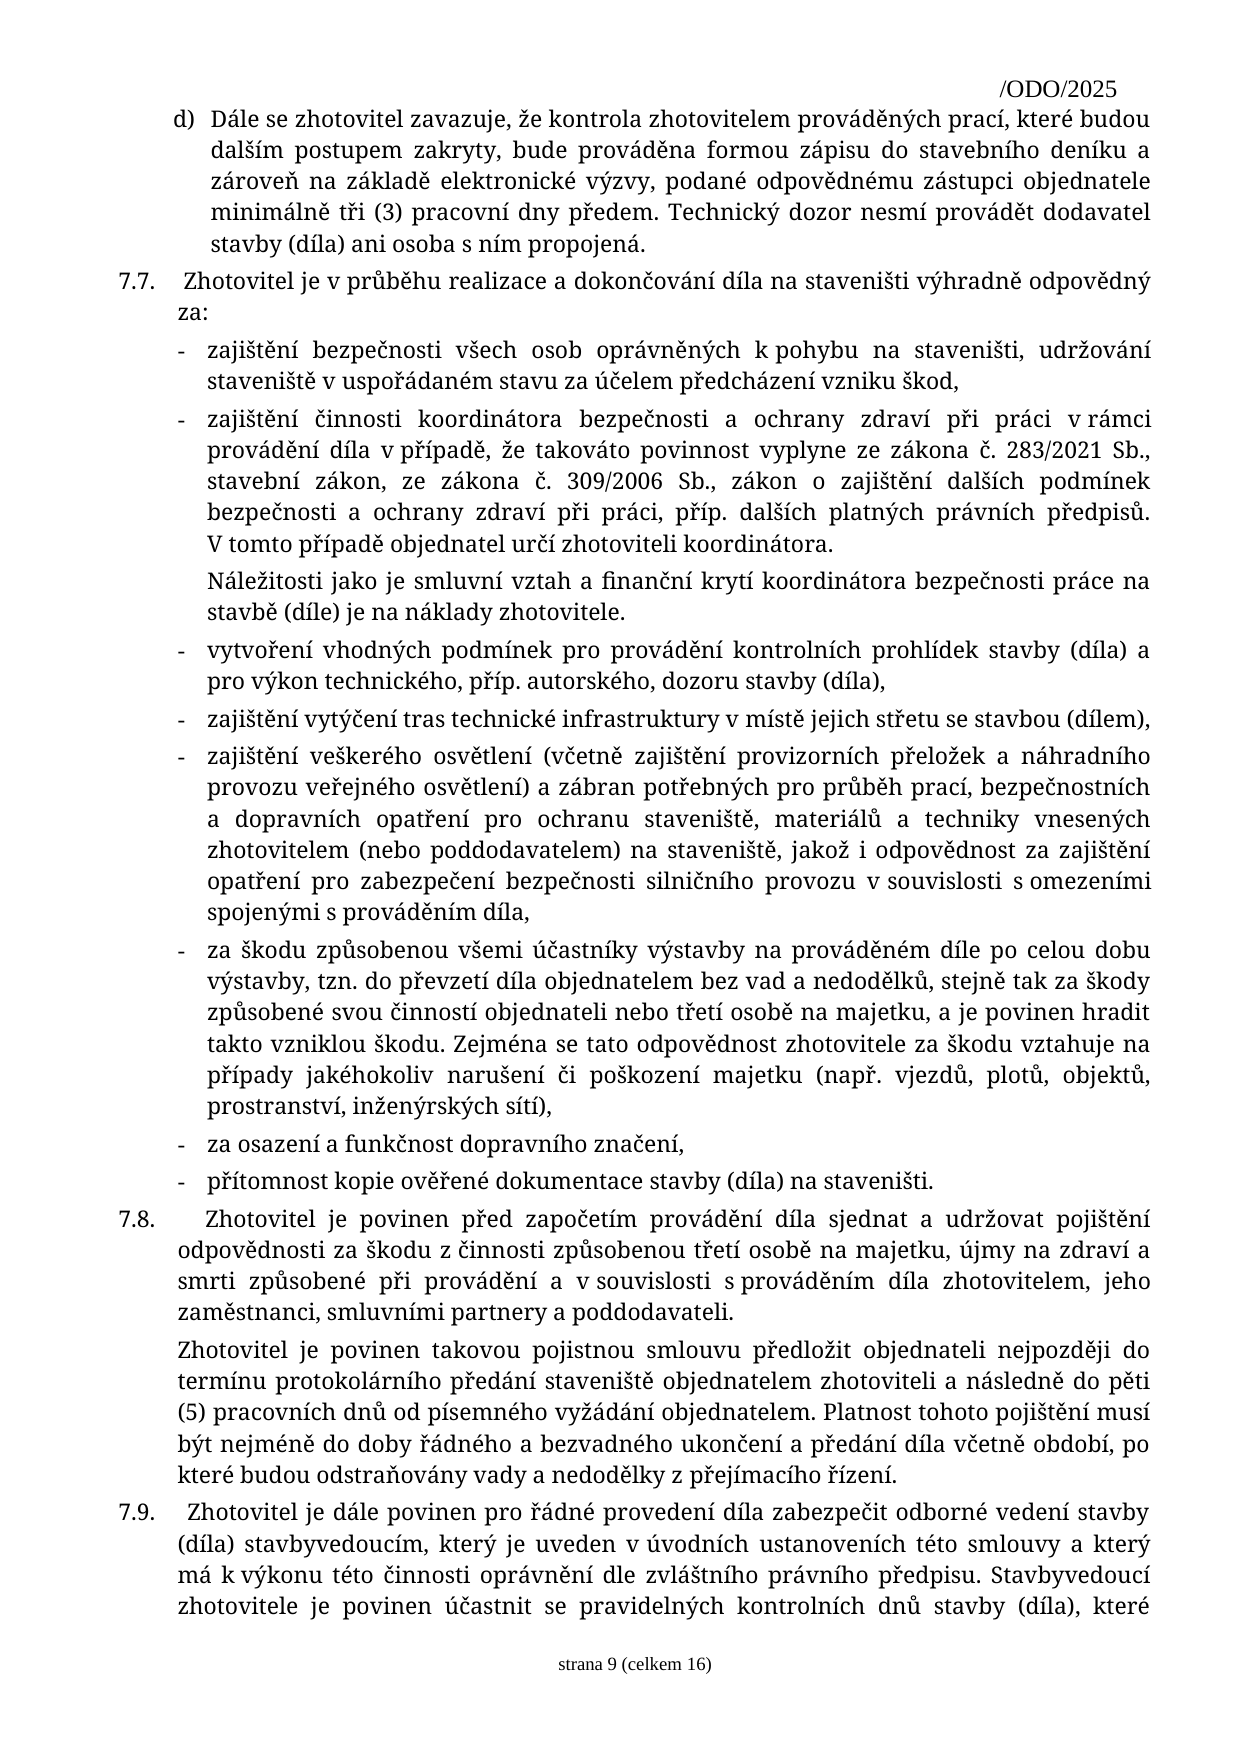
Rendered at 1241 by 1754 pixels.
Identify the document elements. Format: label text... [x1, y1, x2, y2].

list za škodu způsobenou všemi účastníky výstavby na prováděném díle po celou dobu výstavby, tzn. do převzetí díla objednatelem bez vad a nedodělků, stejně tak za škody způsobené svou činností objednateli nebo třetí osobě na majetku, a je povinen hradit takto vzniklou škodu. Zejména se tato odpovědnost zhotovitele za škodu vztahuje na případy jakéhokoliv narušení či poškození majetku (např. vjezdů, plotů, objektů, prostranství, inženýrských sítí), [177, 934, 1152, 1121]
list za osazení a funkčnost dopravního značení, [177, 1127, 1152, 1159]
text Zhotovitel je povinen takovou pojistnou smlouvu předložit objednateli nejpozději do termínu protokolárního předání staveniště objednatelem zhotoviteli a následně do pěti (5) pracovních dnů od písemného vyžádání objednatelem. Platnost tohoto pojištění musí být nejméně do doby řádného a bezvadného ukončení a předání díla včetně období, po které budou odstraňovány vady a nedodělky z přejímacího řízení. [177, 1334, 1152, 1490]
list zajištění bezpečnosti všech osob oprávněných k pohybu na staveništi, udržování staveniště v uspořádaném stavu za účelem předcházení vzniku škod, [177, 334, 1152, 396]
list zajištění činnosti koordinátora bezpečnosti a ochrany zdraví při práci v rámci provádění díla v případě, že takováto povinnost vyplyne ze zákona č. 283/2021 Sb., stavební zákon, ze zákona č. 309/2006 Sb., zákon o zajištění dalších podmínek bezpečnosti a ochrany zdraví při práci, příp. dalších platných právních předpisů. V tomto případě objednatel určí zhotoviteli koordinátora. [177, 402, 1152, 559]
list zajištění veškerého osvětlení (včetně zajištění provizorních přeložek a náhradního provozu veřejného osvětlení) a zábran potřebných pro průběh prací, bezpečnostních a dopravních opatření pro ochranu staveniště, materiálů a techniky vnesených zhotovitelem (nebo poddodavatelem) na staveniště, jakož i odpovědnost za zajištění opatření pro zabezpečení bezpečnosti silničního provozu v souvislosti s omezeními spojenými s prováděním díla, [177, 740, 1152, 927]
text Náležitosti jako je smluvní vztah a finanční krytí koordinátora bezpečnosti práce na stavbě (díle) je na náklady zhotovitele. [207, 565, 1152, 627]
list Dále se zhotovitel zavazuje, že kontrola zhotovitelem prováděných prací, které budou dalším postupem zakryty, bude prováděna formou zápisu do stavebního deníku a zároveň na základě elektronické výzvy, podané odpovědnému zástupci objednatele minimálně tři (3) pracovní dny předem. Technický dozor nesmí provádět dodavatel stavby (díla) ani osoba s ním propojená. [173, 102, 1152, 259]
list přítomnost kopie ověřené dokumentace stavby (díla) na staveništi. [177, 1165, 1152, 1196]
list Zhotovitel je v průběhu realizace a dokončování díla na staveništi výhradně odpovědný za: [118, 265, 1152, 327]
list Zhotovitel je povinen před započetím provádění díla sjednat a udržovat pojištění odpovědnosti za škodu z činnosti způsobenou třetí osobě na majetku, újmy na zdraví a smrti způsobené při provádění a v souvislosti s prováděním díla zhotovitelem, jeho zaměstnanci, smluvními partnery a poddodavateli. [118, 1202, 1152, 1327]
list zajištění vytýčení tras technické infrastruktury v místě jejich střetu se stavbou (dílem), [177, 702, 1152, 734]
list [118, 1496, 1152, 1621]
list vytvoření vhodných podmínek pro provádění kontrolních prohlídek stavby (díla) a pro výkon technického, příp. autorského, dozoru stavby (díla), [177, 634, 1152, 696]
